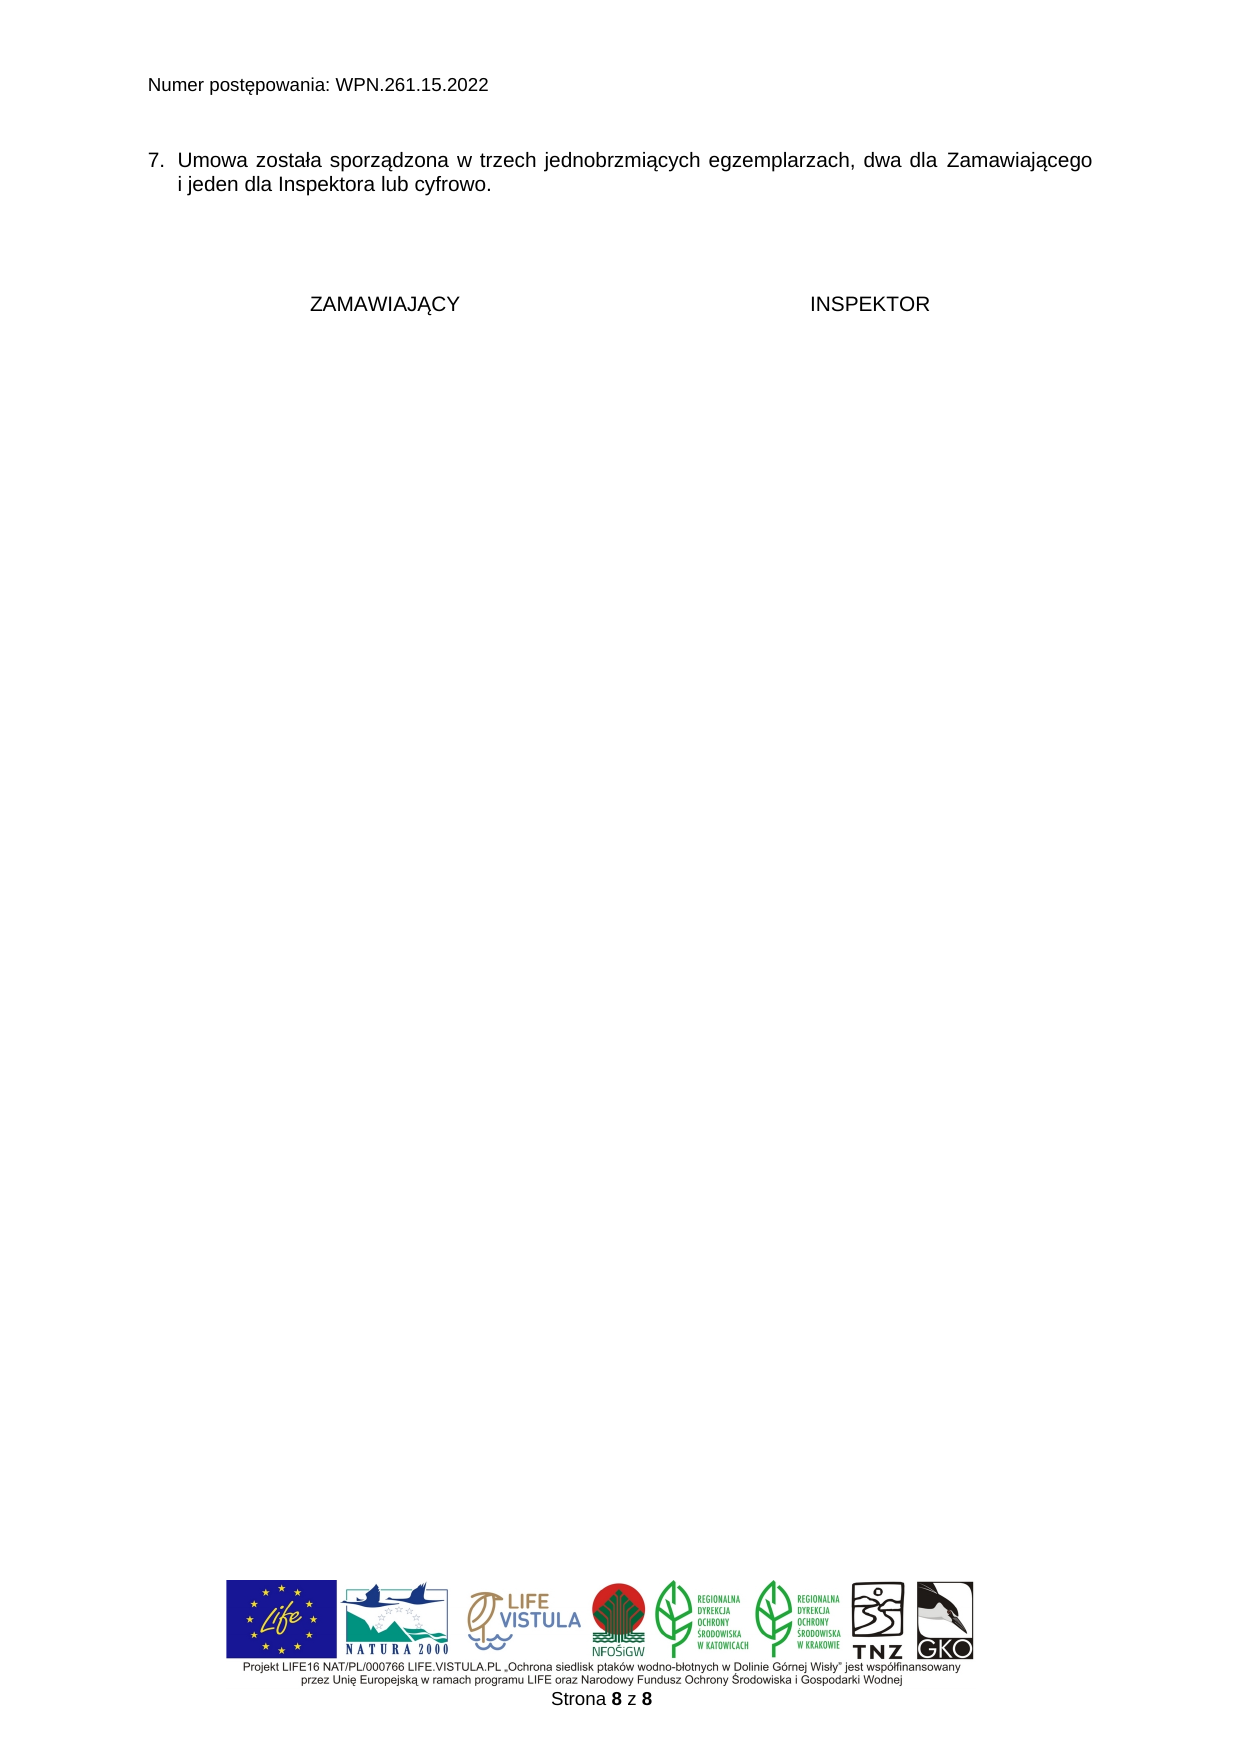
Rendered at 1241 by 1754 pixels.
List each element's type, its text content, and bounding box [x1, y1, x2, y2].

text ZAMAWIAJĄCY INSPEKTOR [148, 291, 1093, 315]
picture [226, 1580, 977, 1689]
list Umowa została sporządzona w trzech jednobrzmiących egzemplarzach, dwa dla Zamawiającego i jeden dla Inspektora lub cyfrowo. [148, 148, 1093, 196]
